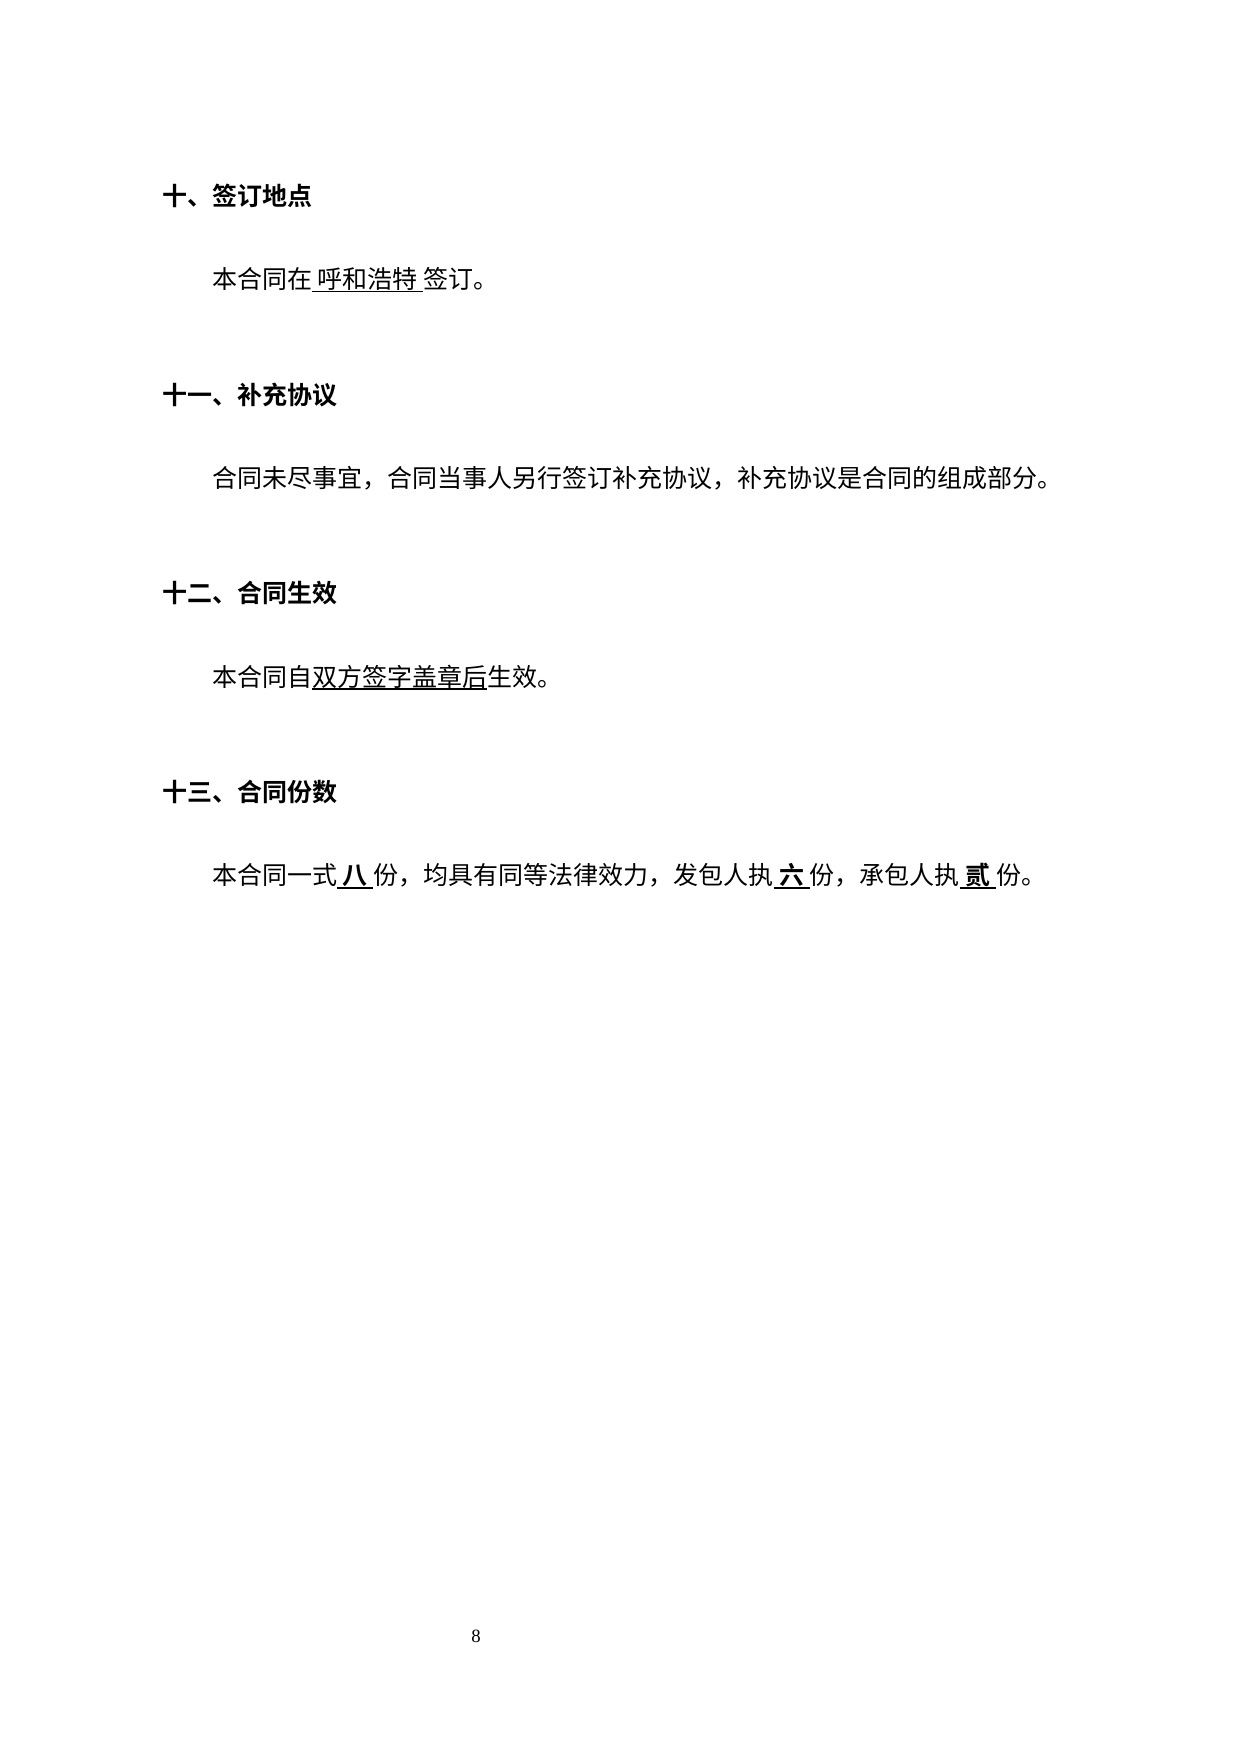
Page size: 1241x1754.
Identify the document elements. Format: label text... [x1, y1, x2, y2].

text 十、签订地点 [162, 162, 1081, 227]
text 本合同在 呼和浩特 签订。 [162, 245, 1081, 310]
text 十一、补充协议 [162, 361, 1081, 426]
text 本合同自双方签字盖章后生效。 [162, 643, 1081, 708]
text 十三、合同份数 [162, 758, 1081, 823]
text 十二、合同生效 [162, 559, 1081, 624]
text 合同未尽事宜，合同当事人另行签订补充协议，补充协议是合同的组成部分。 [162, 444, 1081, 509]
text 本合同一式 八 份，均具有同等法律效力，发包人执 六 份，承包人执 贰 份。 [162, 841, 1081, 906]
